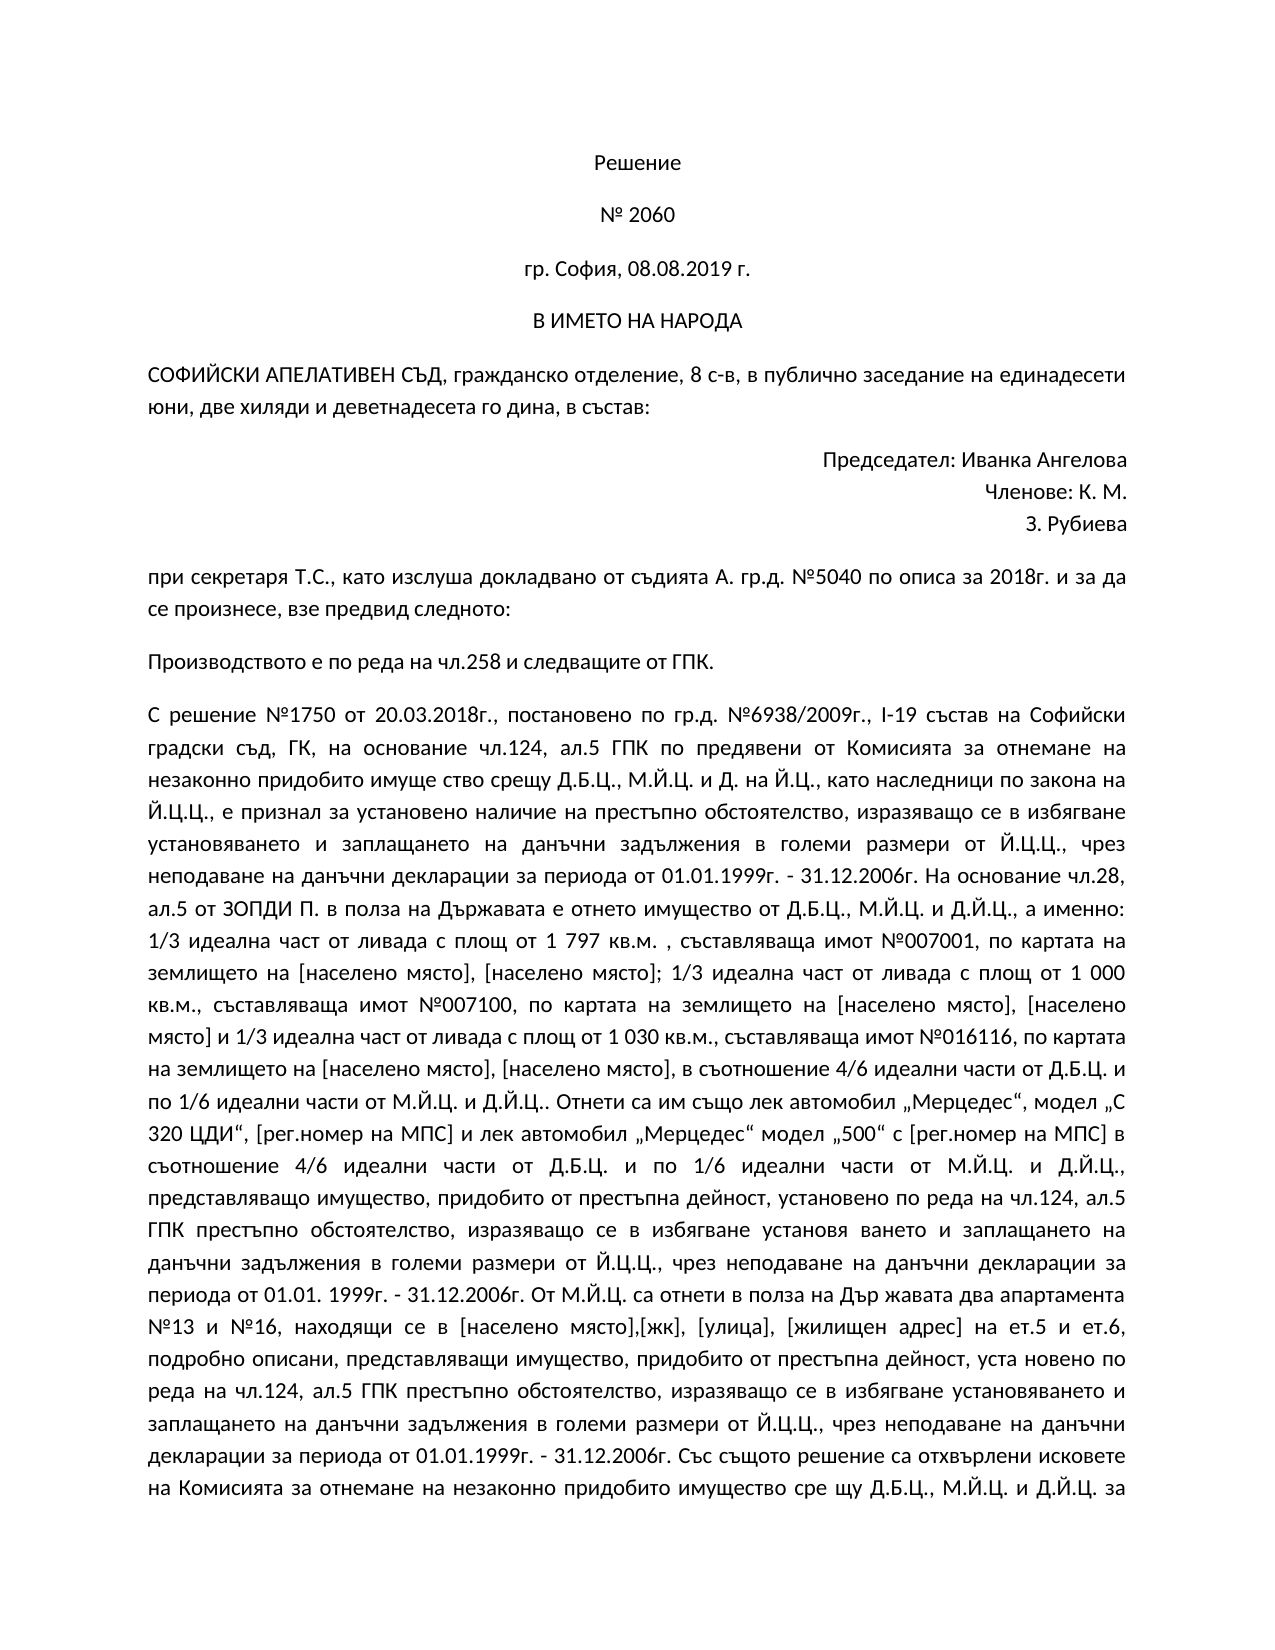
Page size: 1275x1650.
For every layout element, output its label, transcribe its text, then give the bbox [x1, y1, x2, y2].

text Решение [148, 148, 1127, 176]
text при секретаря Т.С., като изслуша докладвано от съдията А. гр.д. №5040 по описа за 2018г. и за да се произнесе, взе предвид следното: [148, 562, 1127, 622]
text гр. София, 08.08.2019 г. [148, 254, 1127, 282]
text З. Рубиева [148, 509, 1127, 537]
text Членове: К. М. [148, 477, 1127, 505]
text В ИМЕТО НА НАРОДА [148, 307, 1127, 335]
text Производството е по реда на чл.258 и следващите от ГПК. [148, 647, 1127, 676]
text Председател: Иванка Ангелова [148, 445, 1127, 473]
text № 2060 [148, 201, 1127, 229]
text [148, 701, 1127, 1501]
text СОФИЙСКИ АПЕЛАТИВЕН СЪД, гражданско отделение, 8 с-в, в публично заседание на единадесети юни, две хиляди и деветнадесета го дина, в състав: [148, 360, 1127, 420]
